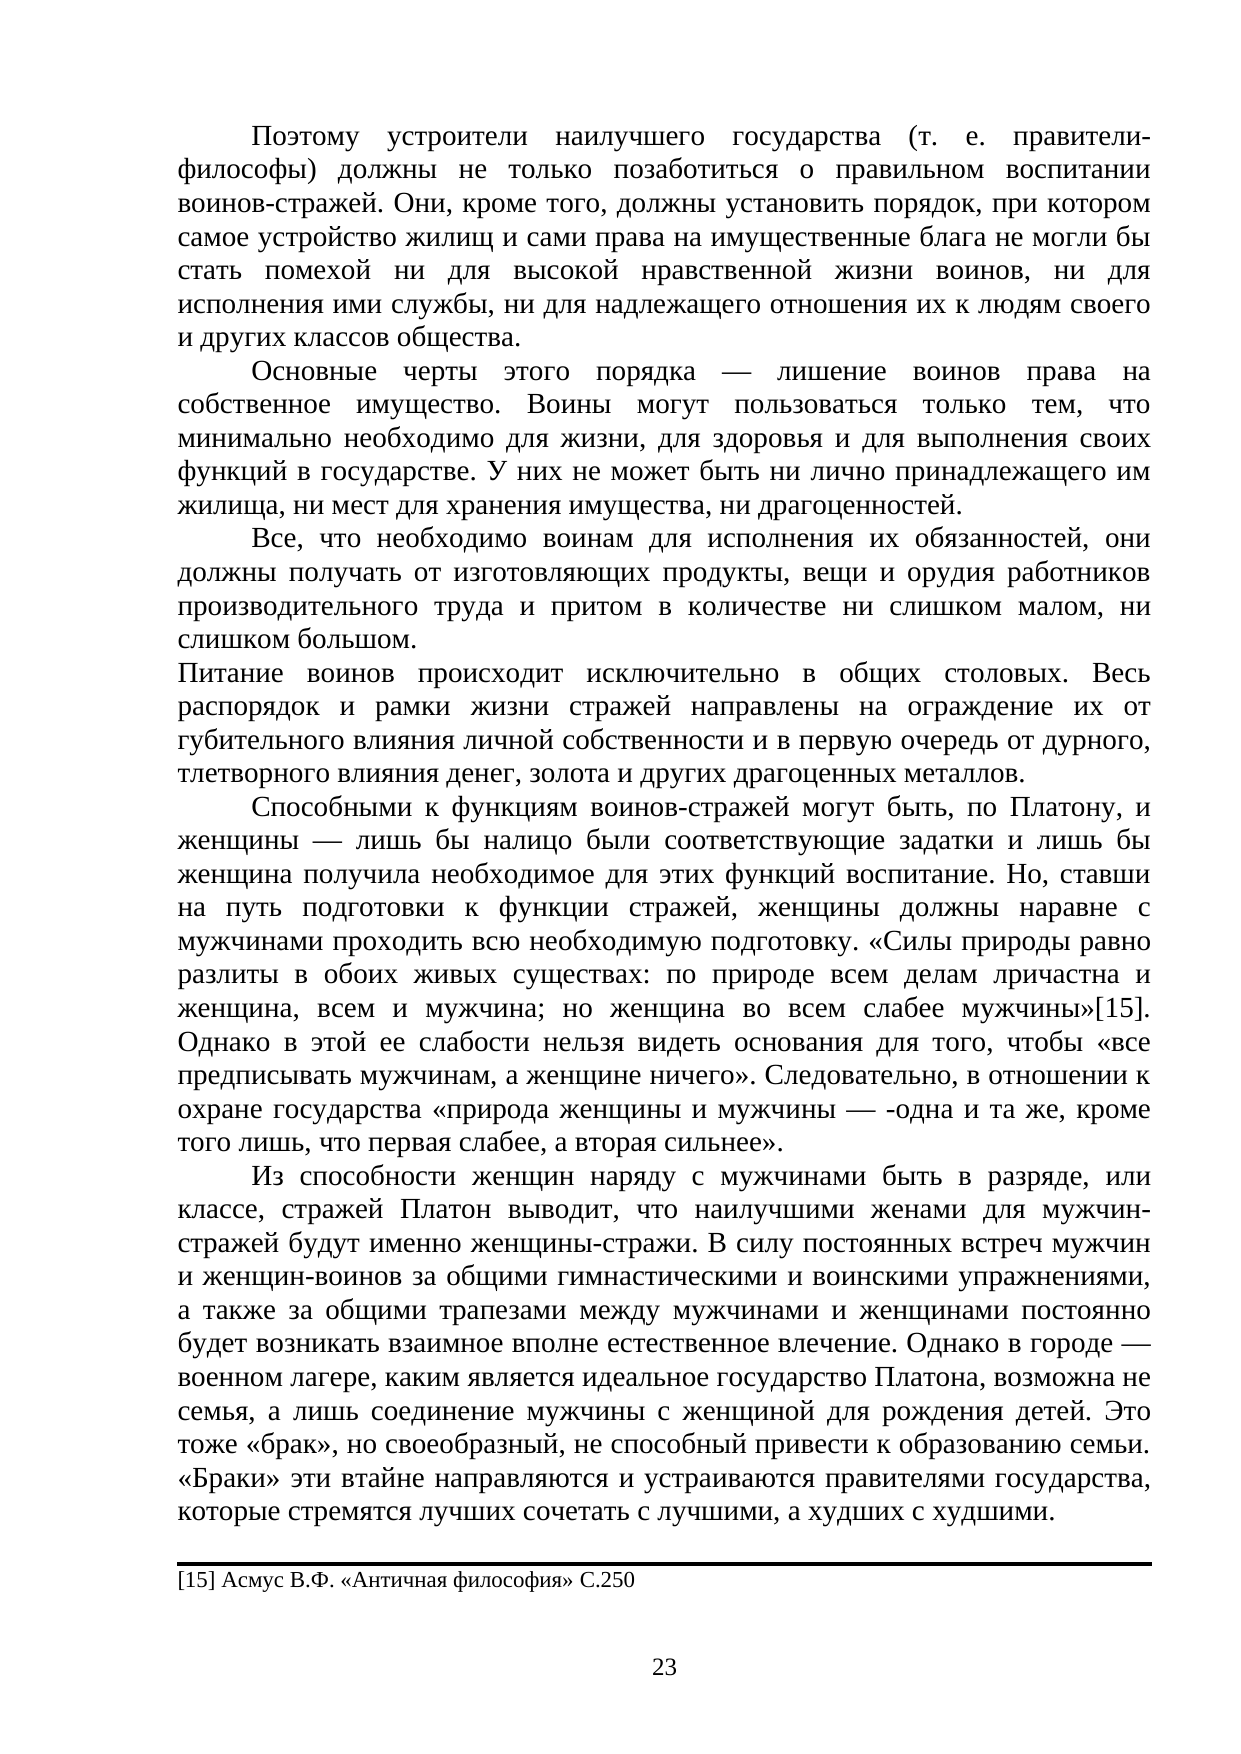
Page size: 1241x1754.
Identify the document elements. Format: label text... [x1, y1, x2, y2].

text Способными к функциям воинов-стражей могут быть, по Платону, и женщины — лишь бы налицо были соответствующие задатки и лишь бы женщина получила необходимое для этих функций воспитание. Но, ставши на путь подготовки к функции стражей, женщины должны наравне с мужчинами проходить всю необходимую подготовку. «Силы природы равно разлиты в обоих живых существах: по природе всем делам лричастна и женщина, всем и мужчина; но женщина во всем слабее мужчины»[15]. Однако в этой ее слабости нельзя видеть основания для того, чтобы «все предписывать мужчинам, а женщине ничего». Следовательно, в отношении к охране государства «природа женщины и мужчины — -одна и та же, кроме того лишь, что первая слабее, а вторая сильнее». [177, 789, 1152, 1158]
text [15] Асмус В.Ф. «Античная философия» C.250 [177, 1566, 1152, 1592]
text Основные черты этого порядка — лишение воинов права на собственное имущество. Воины могут пользоваться только тем, что минимально необходимо для жизни, для здоровья и для выполнения своих функций в государстве. У них не может быть ни лично принадлежащего им жилища, ни мест для хранения имущества, ни драгоценностей. [177, 353, 1152, 521]
text Поэтому устроители наилучшего государства (т. е. правители-философы) должны не только позаботиться о правильном воспитании воинов-стражей. Они, кроме того, должны установить порядок, при котором самое устройство жилищ и сами права на имущественные блага не могли бы стать помехой ни для высокой нравственной жизни воинов, ни для исполнения ими службы, ни для надлежащего отношения их к людям своего и других классов общества. [177, 118, 1152, 353]
text Из способности женщин наряду с мужчинами быть в разряде, или классе, стражей Платон выводит, что наилучшими женами для мужчин-стражей будут именно женщины-стражи. В силу постоянных встреч мужчин и женщин-воинов за общими гимнастическими и воинскими упражнениями, а также за общими трапезами между мужчинами и женщинами постоянно будет возникать взаимное вполне естественное влечение. Однако в городе — военном лагере, каким является идеальное государство Платона, возможна не семья, а лишь соединение мужчины с женщиной для рождения детей. Это тоже «брак», но своеобразный, не способный привести к образованию семьи. «Браки» эти втайне направляются и устраиваются правителями государства, которые стремятся лучших сочетать с лучшими, а худших с худшими. [177, 1158, 1152, 1527]
text Все, что необходимо воинам для исполнения их обязанностей, они должны получать от изготовляющих продукты, вещи и орудия работников производительного труда и притом в количестве ни слишком малом, ни слишком большом. [177, 521, 1152, 655]
text Питание воинов происходит исключительно в общих столовых. Весь распорядок и рамки жизни стражей направлены на ограждение их от губительного влияния личной собственности и в первую очередь от дурного, тлетворного влияния денег, золота и других драгоценных металлов. [177, 655, 1152, 789]
